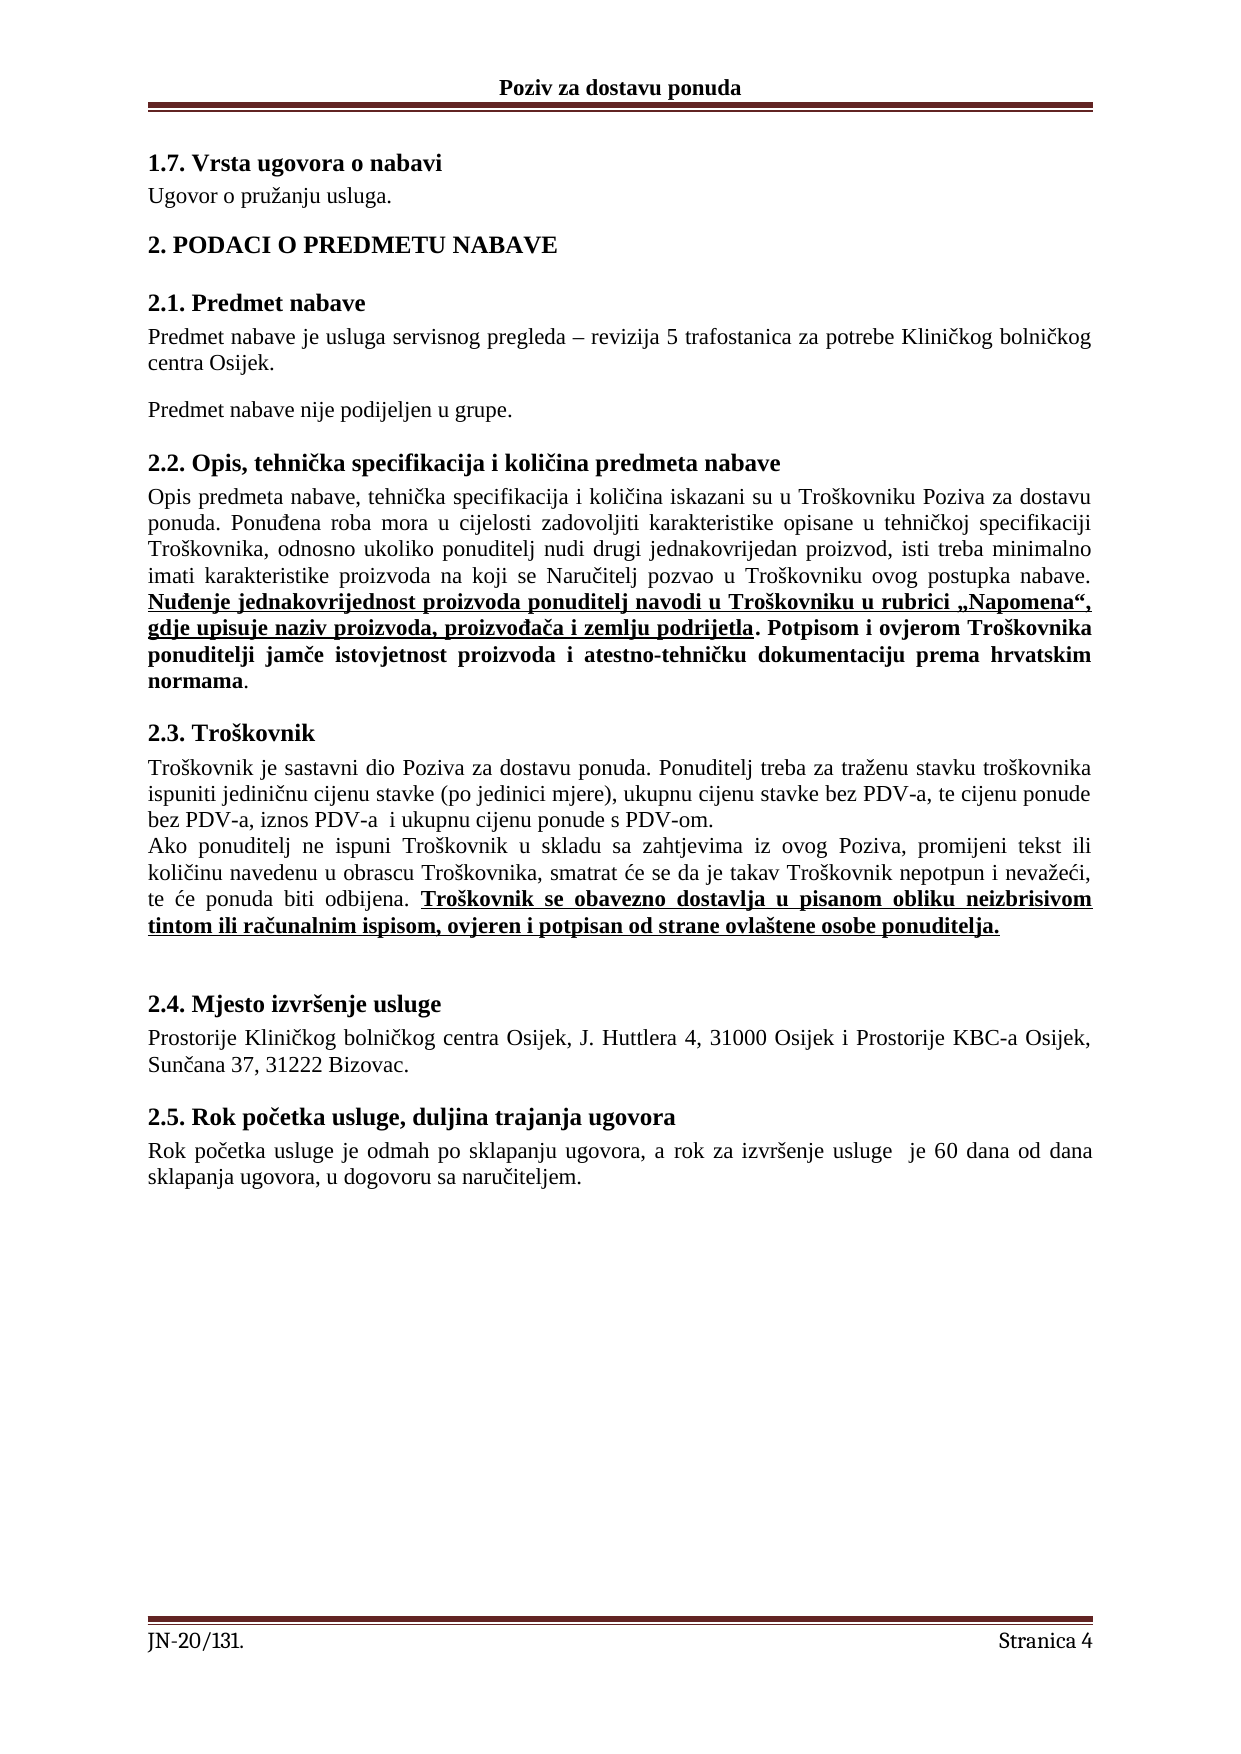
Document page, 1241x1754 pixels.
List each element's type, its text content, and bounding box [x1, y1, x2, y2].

text 2.2. Opis, tehnička specifikacija i količina predmeta nabave [148, 448, 1093, 476]
text 2.1. Predmet nabave [148, 288, 1093, 317]
text Predmet nabave nije podijeljen u grupe. [148, 396, 1093, 423]
text Opis predmeta nabave, tehnička specifikacija i količina iskazani su u Troškovniku Poziva za dostavu ponuda. Ponuđena roba mora u cijelosti zadovoljiti karakteristike opisane u tehničkoj specifikaciji Troškovnika, odnosno ukoliko ponuditelj nudi drugi jednakovrijedan proizvod, isti treba minimalno imati karakteristike proizvoda na koji se Naručitelj pozvao u Troškovniku ovog postupka nabave. Nuđenje jednakovrijednost proizvoda ponuditelj navodi u Troškovniku u rubrici „Napomena“, gdje upisuje naziv proizvoda, proizvođača i zemlju podrijetla. Potpisom i ovjerom Troškovnika ponuditelji jamče istovjetnost proizvoda i atestno-tehničku dokumentaciju prema hrvatskim normama. [148, 483, 1093, 693]
text 2.3. Troškovnik [148, 718, 1093, 747]
text Prostorije Kliničkog bolničkog centra Osijek, J. Huttlera 4, 31000 Osijek i Prostorije KBC-a Osijek, Sunčana 37, 31222 Bizovac. [148, 1024, 1093, 1077]
text Predmet nabave je usluga servisnog pregleda – revizija 5 trafostanica za potrebe Kliničkog bolničkog centra Osijek. [148, 323, 1093, 376]
text Rok početka usluge je odmah po sklapanju ugovora, a rok za izvršenje usluge je 60 dana od dana sklapanja ugovora, u dogovoru sa naručiteljem. [148, 1137, 1093, 1190]
text 2. PODACI O PREDMETU NABAVE [148, 230, 1093, 258]
text Ako ponuditelj ne ispuni Troškovnik u skladu sa zahtjevima iz ovog Poziva, promijeni tekst ili količinu navedenu u obrascu Troškovnika, smatrat će se da je takav Troškovnik nepotpun i nevažeći, te će ponuda biti odbijena. Troškovnik se obavezno dostavlja u pisanom obliku neizbrisivom tintom ili računalnim ispisom, ovjeren i potpisan od strane ovlaštene osobe ponuditelja. [148, 833, 1093, 938]
text 1.7. Vrsta ugovora o nabavi [148, 148, 1093, 176]
text 2.5. Rok početka usluge, duljina trajanja ugovora [148, 1102, 1093, 1131]
text 2.4. Mjesto izvršenje usluge [148, 989, 1093, 1018]
text Troškovnik je sastavni dio Poziva za dostavu ponuda. Ponuditelj treba za traženu stavku troškovnika ispuniti jediničnu cijenu stavke (po jedinici mjere), ukupnu cijenu stavke bez PDV-a, te cijenu ponude bez PDV-a, iznos PDV-a i ukupnu cijenu ponude s PDV-om. [148, 753, 1093, 833]
text Ugovor o pružanju usluga. [148, 183, 1093, 209]
